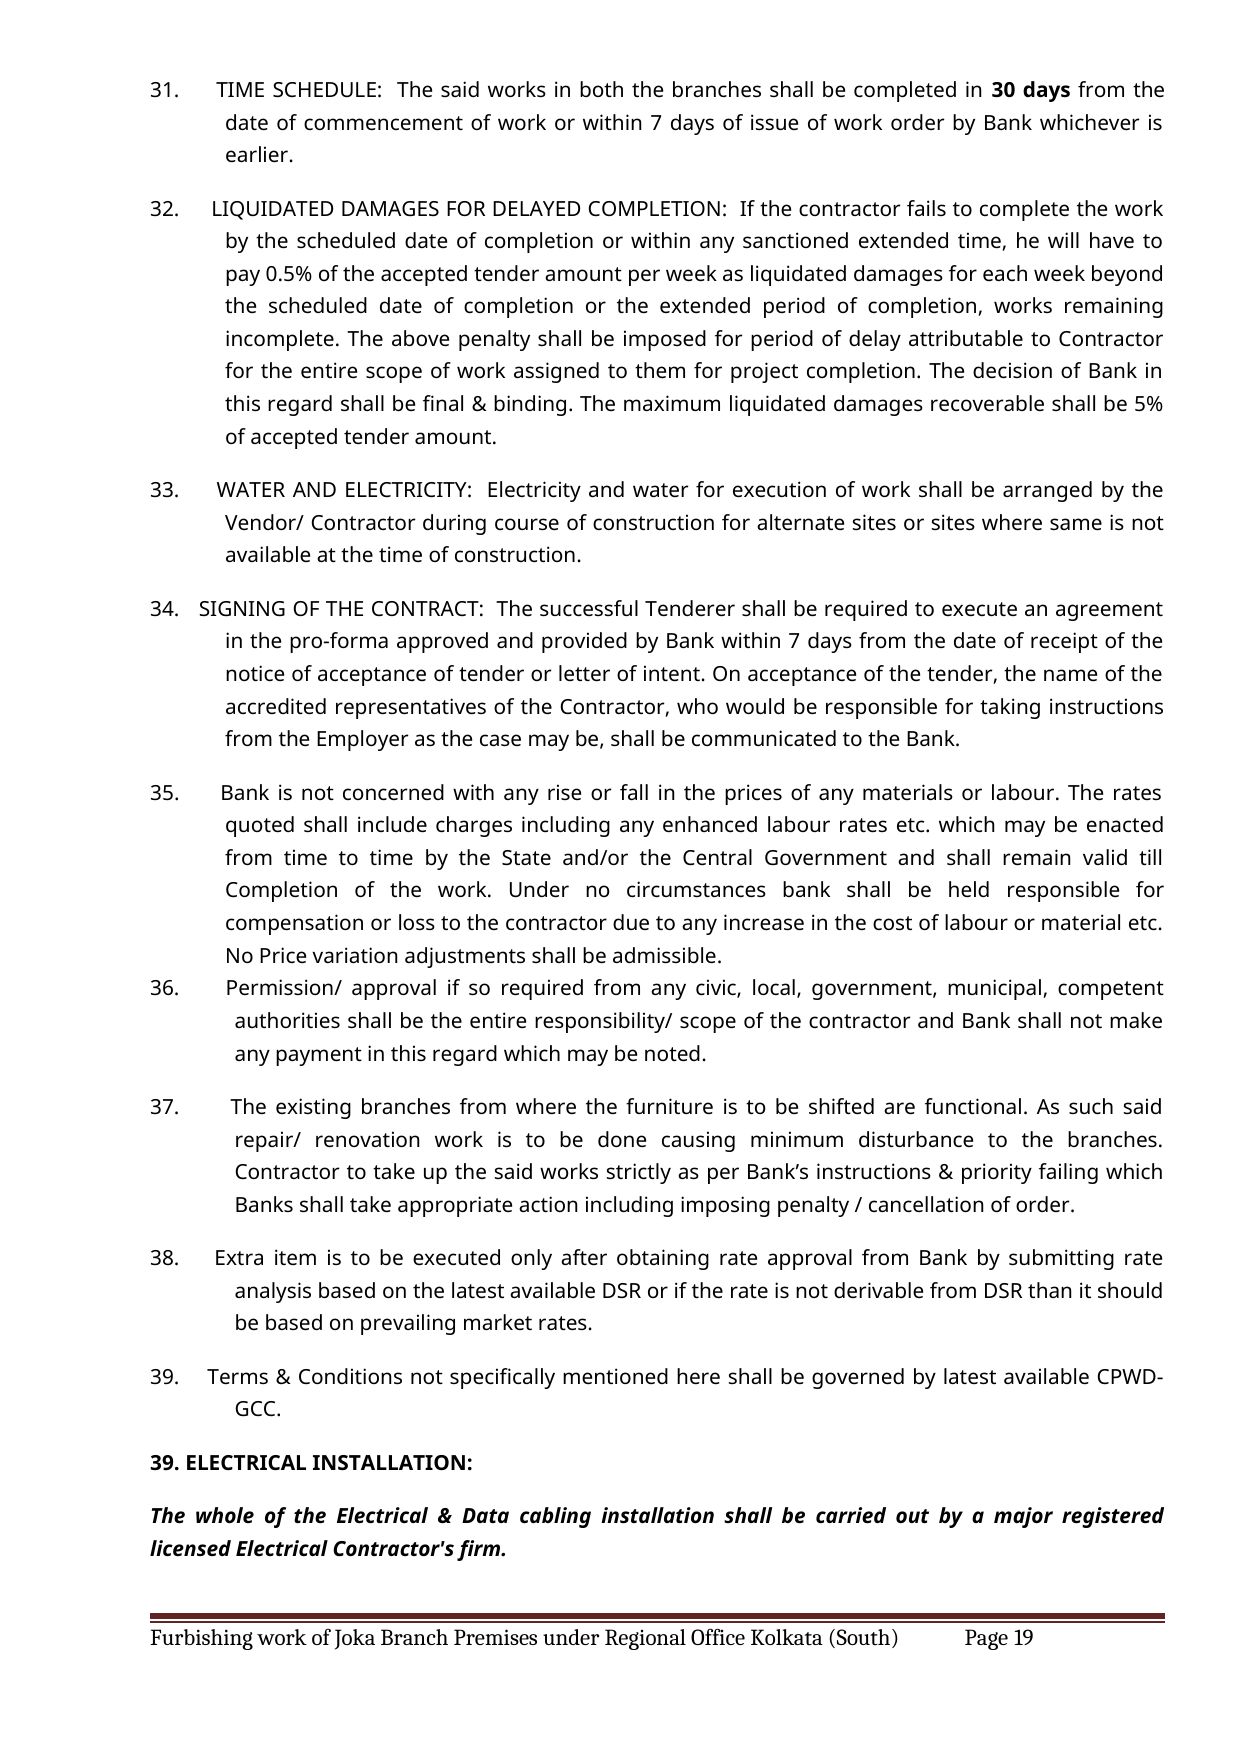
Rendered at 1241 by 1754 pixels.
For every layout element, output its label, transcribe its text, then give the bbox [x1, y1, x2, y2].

text 37. The existing branches from where the furniture is to be shifted are functional. As such said repair/ renovation work is to be done causing minimum disturbance to the branches. Contractor to take up the said works strictly as per Bank’s instructions & priority failing which Banks shall take appropriate action including imposing penalty / cancellation of order. [150, 1092, 1165, 1218]
text 39. ELECTRICAL INSTALLATION: [150, 1448, 1165, 1476]
text 39. Terms & Conditions not specifically mentioned here shall be governed by latest available CPWD-GCC. [150, 1362, 1165, 1423]
text 34. SIGNING OF THE CONTRACT: The successful Tenderer shall be required to execute an agreement in the pro-forma approved and provided by Bank within 7 days from the date of receipt of the notice of acceptance of tender or letter of intent. On acceptance of the tender, the name of the accredited representatives of the Contractor, who would be responsible for taking instructions from the Employer as the case may be, shall be communicated to the Bank. [150, 594, 1165, 753]
text 31. TIME SCHEDULE: The said works in both the branches shall be completed in 30 days from the date of commencement of work or within 7 days of issue of work order by Bank whichever is earlier. [150, 75, 1165, 169]
text 35. Bank is not concerned with any rise or fall in the prices of any materials or labour. The rates quoted shall include charges including any enhanced labour rates etc. which may be enacted from time to time by the State and/or the Central Government and shall remain valid till Completion of the work. Under no circumstances bank shall be held responsible for compensation or loss to the contractor due to any increase in the cost of labour or material etc. No Price variation adjustments shall be admissible. [150, 778, 1165, 969]
text 33. WATER AND ELECTRICITY: Electricity and water for execution of work shall be arranged by the Vendor/ Contractor during course of construction for alternate sites or sites where same is not available at the time of construction. [150, 475, 1165, 569]
text The whole of the Electrical & Data cabling installation shall be carried out by a major registered licensed Electrical Contractor's firm. [150, 1501, 1165, 1562]
text 36. Permission/ approval if so required from any civic, local, government, municipal, competent authorities shall be the entire responsibility/ scope of the contractor and Bank shall not make any payment in this regard which may be noted. [150, 973, 1165, 1067]
text 38. Extra item is to be executed only after obtaining rate approval from Bank by submitting rate analysis based on the latest available DSR or if the rate is not derivable from DSR than it should be based on prevailing market rates. [150, 1243, 1165, 1337]
text 32. LIQUIDATED DAMAGES FOR DELAYED COMPLETION: If the contractor fails to complete the work by the scheduled date of completion or within any sanctioned extended time, he will have to pay 0.5% of the accepted tender amount per week as liquidated damages for each week beyond the scheduled date of completion or the extended period of completion, works remaining incomplete. The above penalty shall be imposed for period of delay attributable to Contractor for the entire scope of work assigned to them for project completion. The decision of Bank in this regard shall be final & binding. The maximum liquidated damages recoverable shall be 5% of accepted tender amount. [150, 194, 1165, 450]
